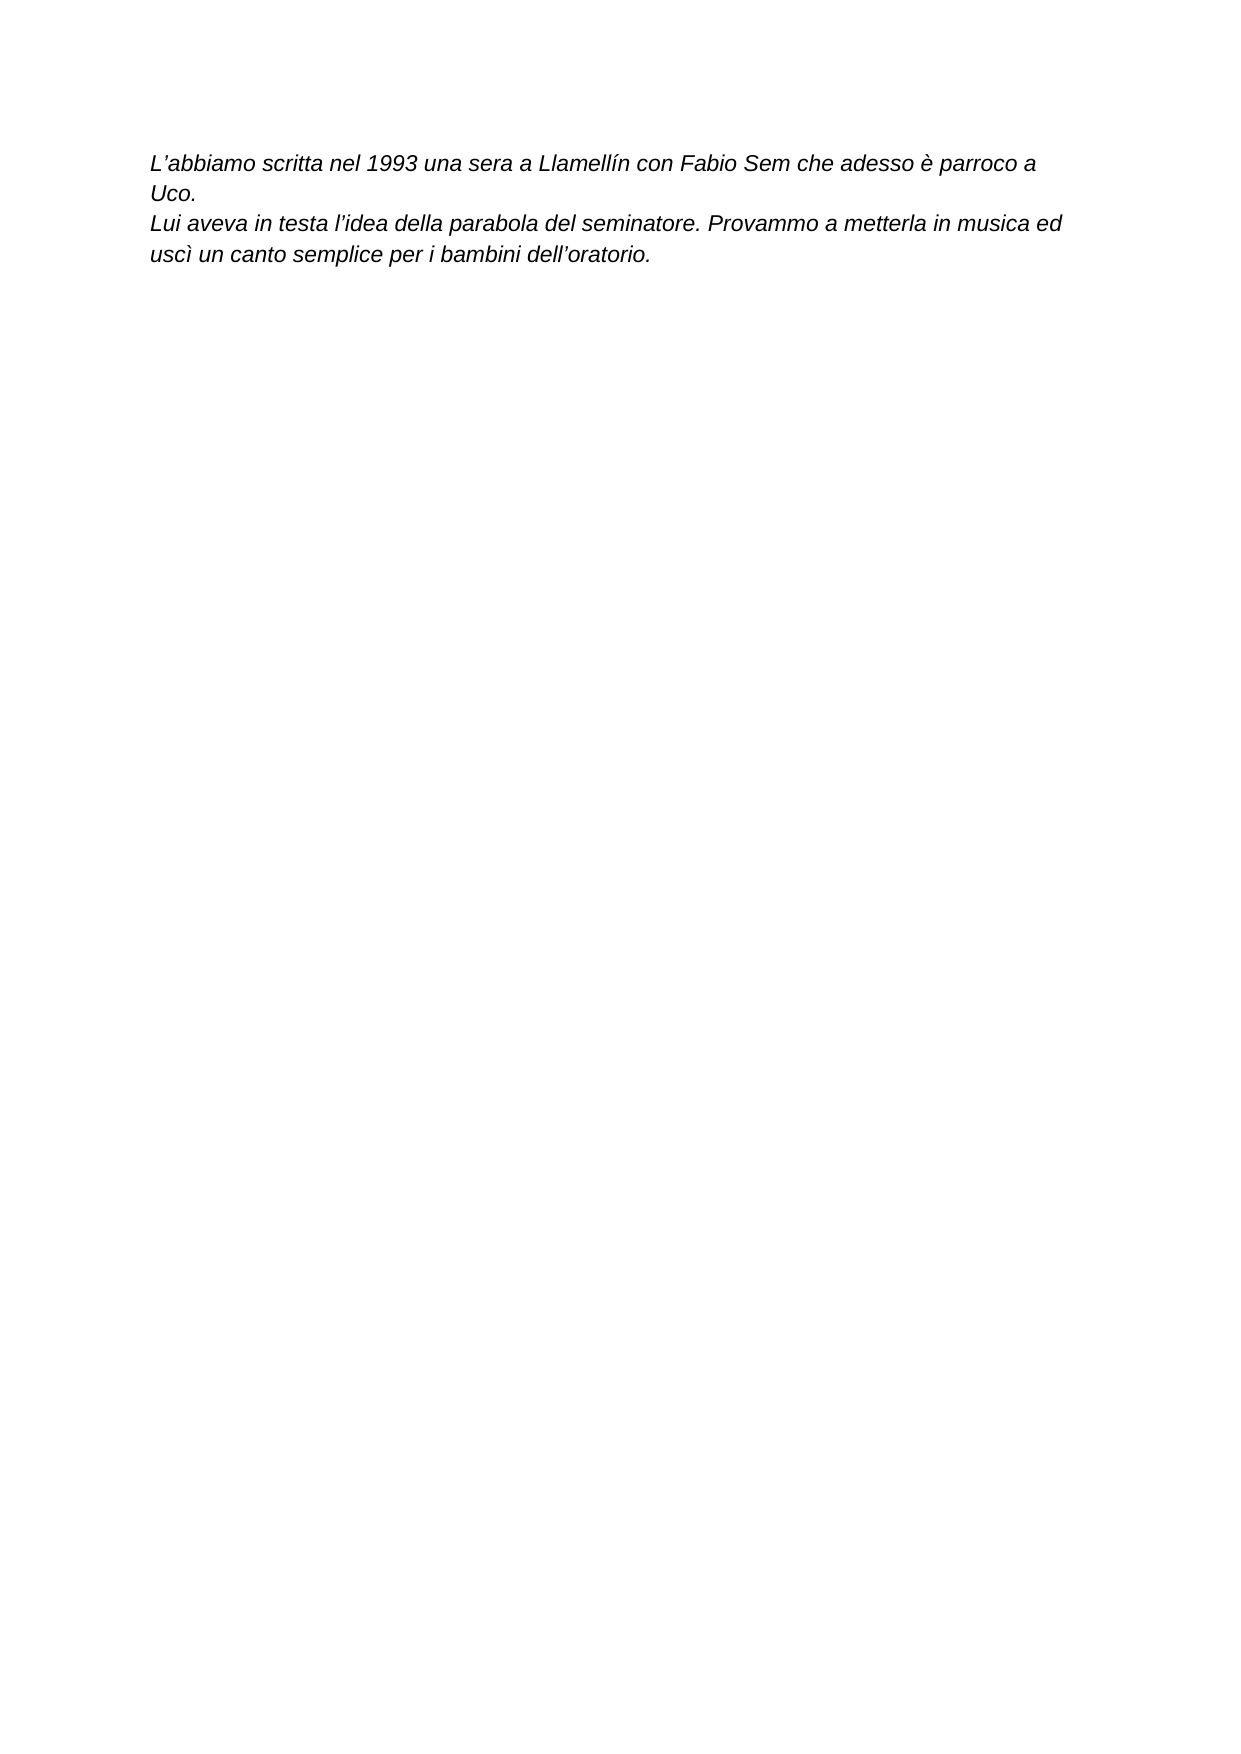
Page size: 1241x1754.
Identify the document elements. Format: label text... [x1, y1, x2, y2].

text L’abbiamo scritta nel 1993 una sera a Llamellín con Fabio Sem che adesso è parroco a Uco. [150, 150, 1090, 207]
text Lui aveva in testa l’idea della parabola del seminatore. Provammo a metterla in musica ed uscì un canto semplice per i bambini dell’oratorio. [150, 210, 1090, 267]
